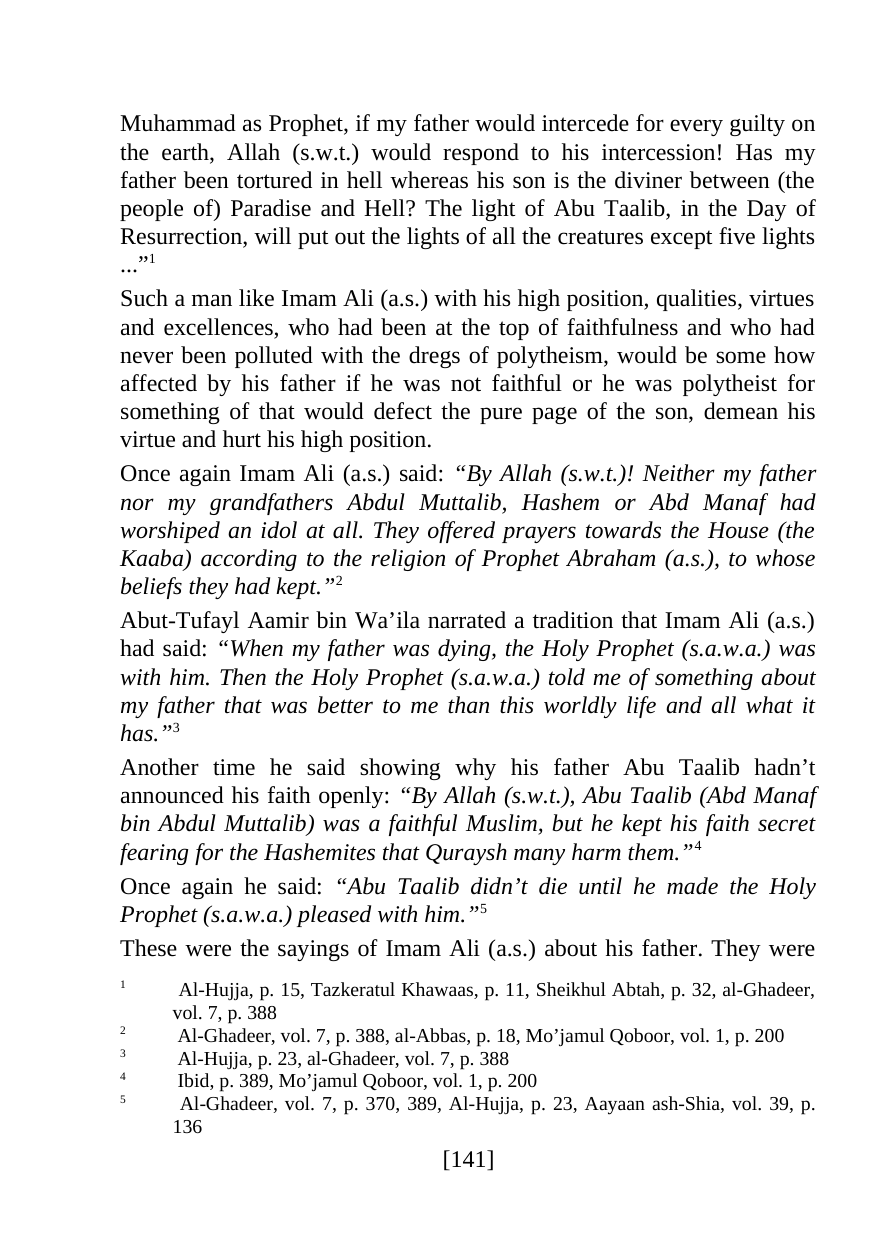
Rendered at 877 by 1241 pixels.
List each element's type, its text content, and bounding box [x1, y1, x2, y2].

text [120, 934, 817, 962]
text Once again he said: “Abu Taalib didn’t die until he made the Holy Prophet (s.a.w.a.) pleased with him.” [120, 872, 817, 928]
text Such a man like Imam Ali (a.s.) with his high position, qualities, virtues and excellences, who had been at the top of faithfulness and who had never been polluted with the dregs of polytheism, would be some how affected by his father if he was not faithful or he was polytheist for something of that would defect the pure page of the son, demean his virtue and hurt his high position. [120, 284, 817, 453]
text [120, 109, 817, 278]
text Abut-Tufayl Aamir bin Wa’ila narrated a tradition that Imam Ali (a.s.) had said: “When my father was dying, the Holy Prophet (s.a.w.a.) was with him. Then the Holy Prophet (s.a.w.a.) told me of something about my father that was better to me than this worldly life and all what it has.” [120, 606, 817, 747]
text Another time he said showing why his father Abu Taalib hadn’t announced his faith openly: “By Allah (s.w.t.), Abu Taalib (Abd Manaf bin Abdul Muttalib) was a faithful Muslim, but he kept his faith secret fearing for the Hashemites that Quraysh many harm them.” [120, 753, 817, 866]
text Once again Imam Ali (a.s.) said: “By Allah (s.w.t.)! Neither my father nor my grandfathers Abdul Muttalib, Hashem or Abd Manaf had worshiped an idol at all. They offered prayers towards the House (the Kaaba) according to the religion of Prophet Abraham (a.s.), to whose beliefs they had kept.” [120, 459, 817, 600]
